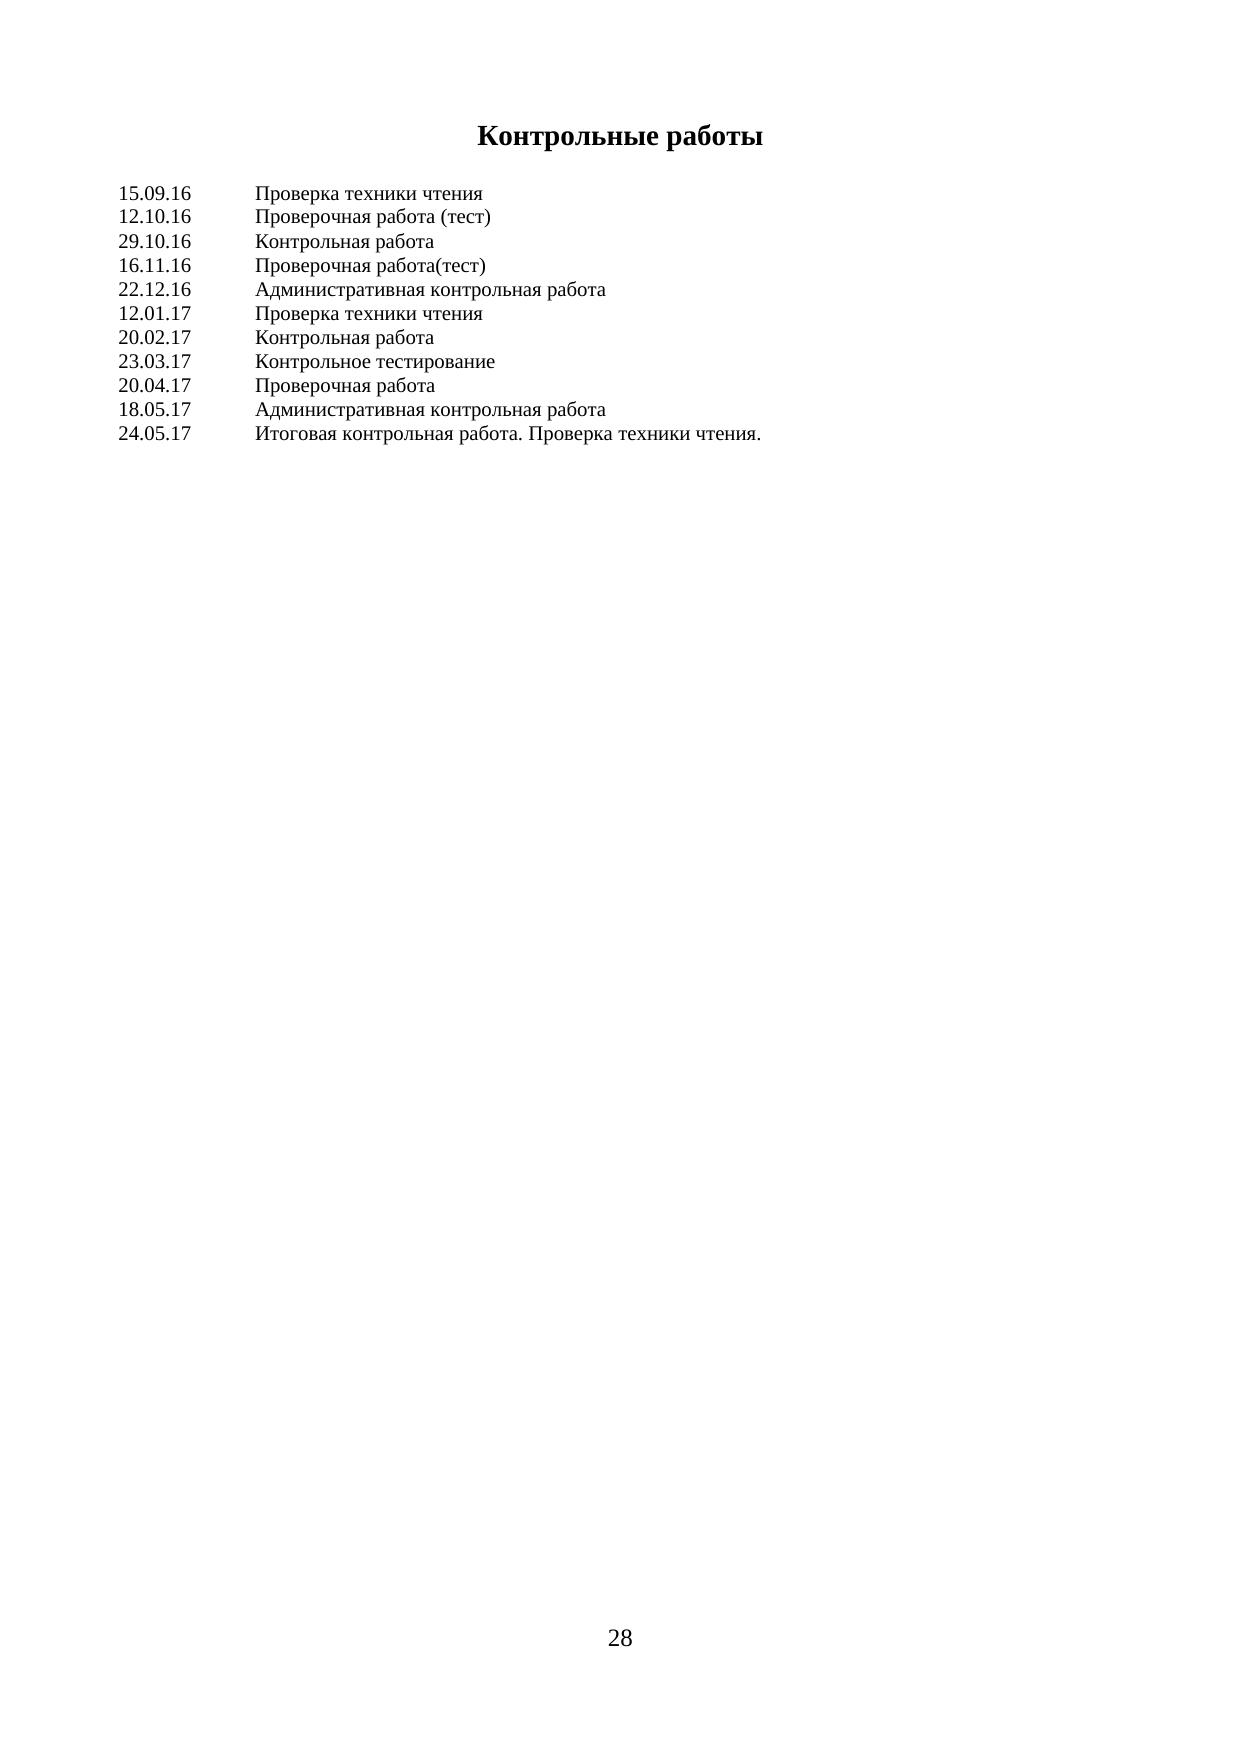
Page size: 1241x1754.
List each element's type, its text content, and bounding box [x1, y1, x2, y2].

text Контрольные работы [118, 118, 1122, 152]
table_header Проверка техники чтения Проверочная работа (тест) Контрольная работа Проверочная работа(тест) Административная контрольная работа Проверка техники чтения Контрольная работа Контрольное тестирование Проверочная работа Административная контрольная работа Итоговая контрольная работа. Проверка техники чтения. [244, 180, 1122, 445]
table_header 15.09.16 12.10.16 29.10.16 16.11.16 22.12.16 12.01.17 20.02.17 23.03.17 20.04.17 18.05.17 24.05.17 [107, 180, 243, 445]
